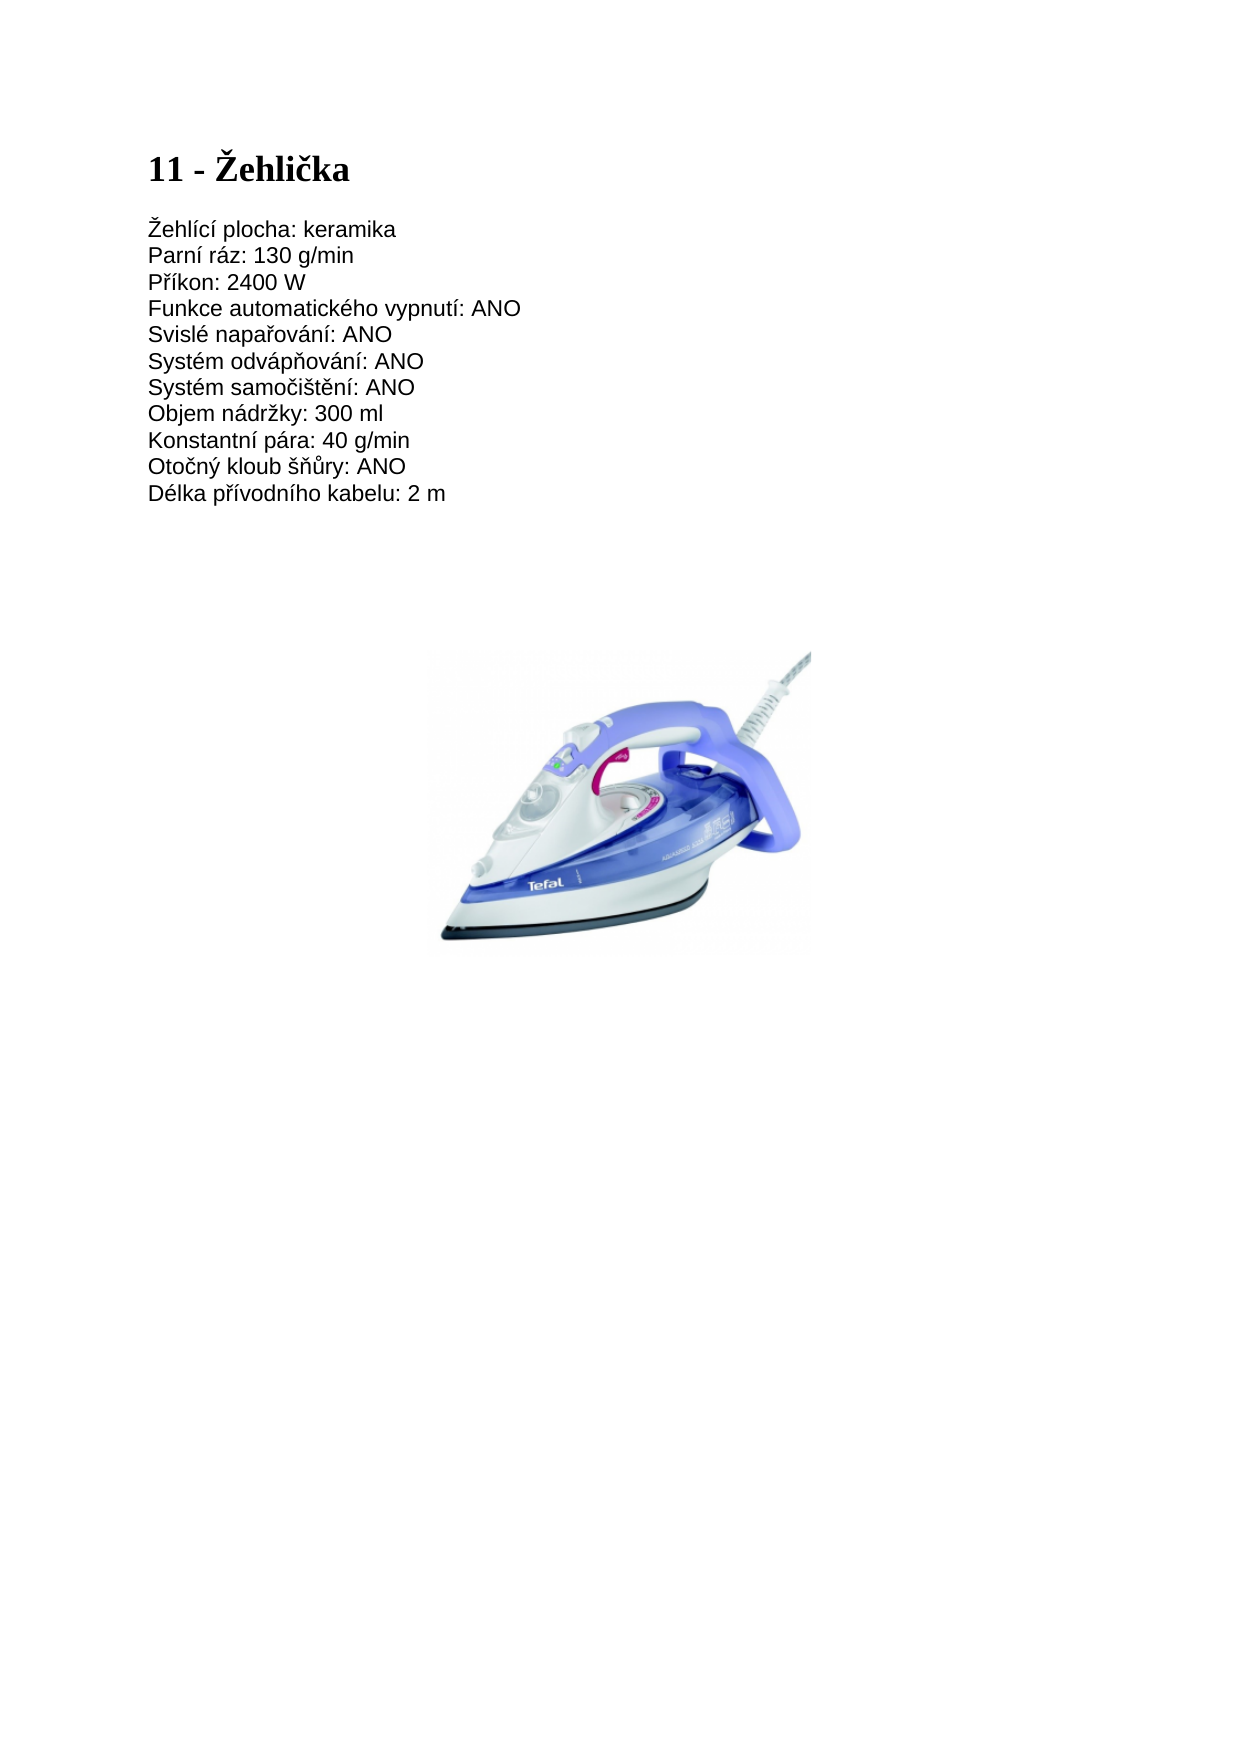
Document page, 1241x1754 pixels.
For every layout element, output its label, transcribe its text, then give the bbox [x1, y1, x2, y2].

text Funkce automatického vypnutí: ANO [148, 295, 1093, 321]
text Objem nádržky: 300 ml [148, 400, 1093, 427]
text Systém odvápňování: ANO [148, 348, 1093, 374]
text Konstantní pára: 40 g/min [148, 427, 1093, 453]
text Svislé napařování: ANO [148, 321, 1093, 348]
text Parní ráz: 130 g/min [148, 242, 1093, 269]
text 11 - Žehlička [148, 148, 1093, 189]
text Příkon: 2400 W [148, 269, 1093, 295]
text Žehlící plocha: keramika [148, 216, 1093, 242]
text Otočný kloub šňůry: ANO [148, 453, 1093, 479]
picture [427, 610, 812, 995]
text Systém samočištění: ANO [148, 374, 1093, 400]
text Délka přívodního kabelu: 2 m [148, 479, 1093, 506]
